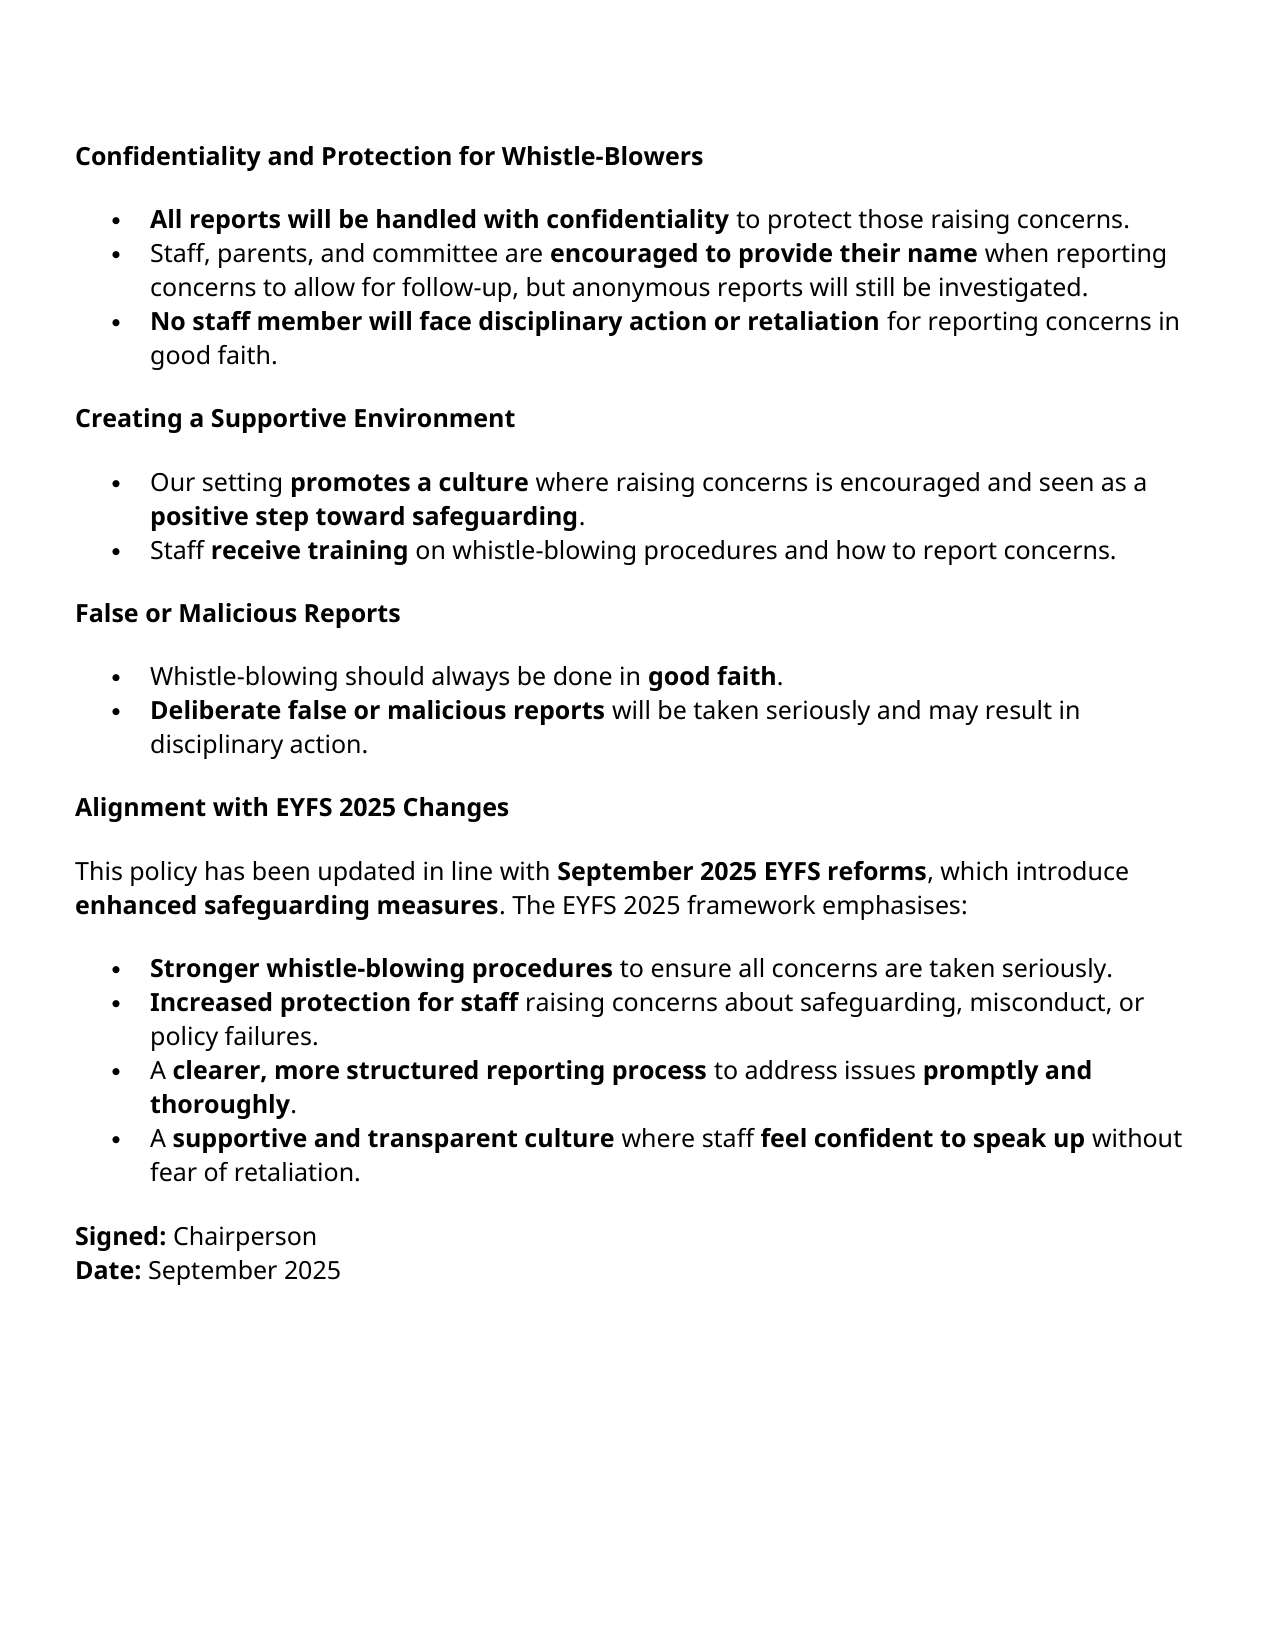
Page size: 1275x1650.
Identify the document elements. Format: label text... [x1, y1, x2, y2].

list A supportive and transparent culture where staff feel confident to speak up without fear of retaliation. [112, 1121, 1200, 1189]
list Increased protection for staff raising concerns about safeguarding, misconduct, or policy failures. [112, 985, 1200, 1053]
list A clearer, more structured reporting process to address issues promptly and thoroughly. [112, 1053, 1200, 1121]
list All reports will be handled with confidentiality to protect those raising concerns. [112, 201, 1200, 236]
list Staff receive training on whistle-blowing procedures and how to report concerns. [112, 532, 1200, 566]
list Deliberate false or malicious reports will be taken seriously and may result in disciplinary action. [112, 693, 1200, 761]
text Confidentiality and Protection for Whistle-Blowers [75, 138, 1200, 172]
list Staff, parents, and committee are encouraged to provide their name when reporting concerns to allow for follow-up, but anonymous reports will still be investigated. [112, 236, 1200, 304]
text Creating a Supportive Environment [75, 401, 1200, 435]
text Alignment with EYFS 2025 Changes [75, 790, 1200, 824]
list No staff member will face disciplinary action or retaliation for reporting concerns in good faith. [112, 304, 1200, 372]
list Whistle-blowing should always be done in good faith. [112, 659, 1200, 693]
list Stronger whistle-blowing procedures to ensure all concerns are taken seriously. [112, 951, 1200, 985]
text False or Malicious Reports [75, 596, 1200, 629]
text Signed: Chairperson Date: September 2025 [75, 1218, 1200, 1286]
text This policy has been updated in line with September 2025 EYFS reforms, which introduce enhanced safeguarding measures. The EYFS 2025 framework emphasises: [75, 853, 1200, 921]
list Our setting promotes a culture where raising concerns is encouraged and seen as a positive step toward safeguarding. [112, 464, 1200, 532]
